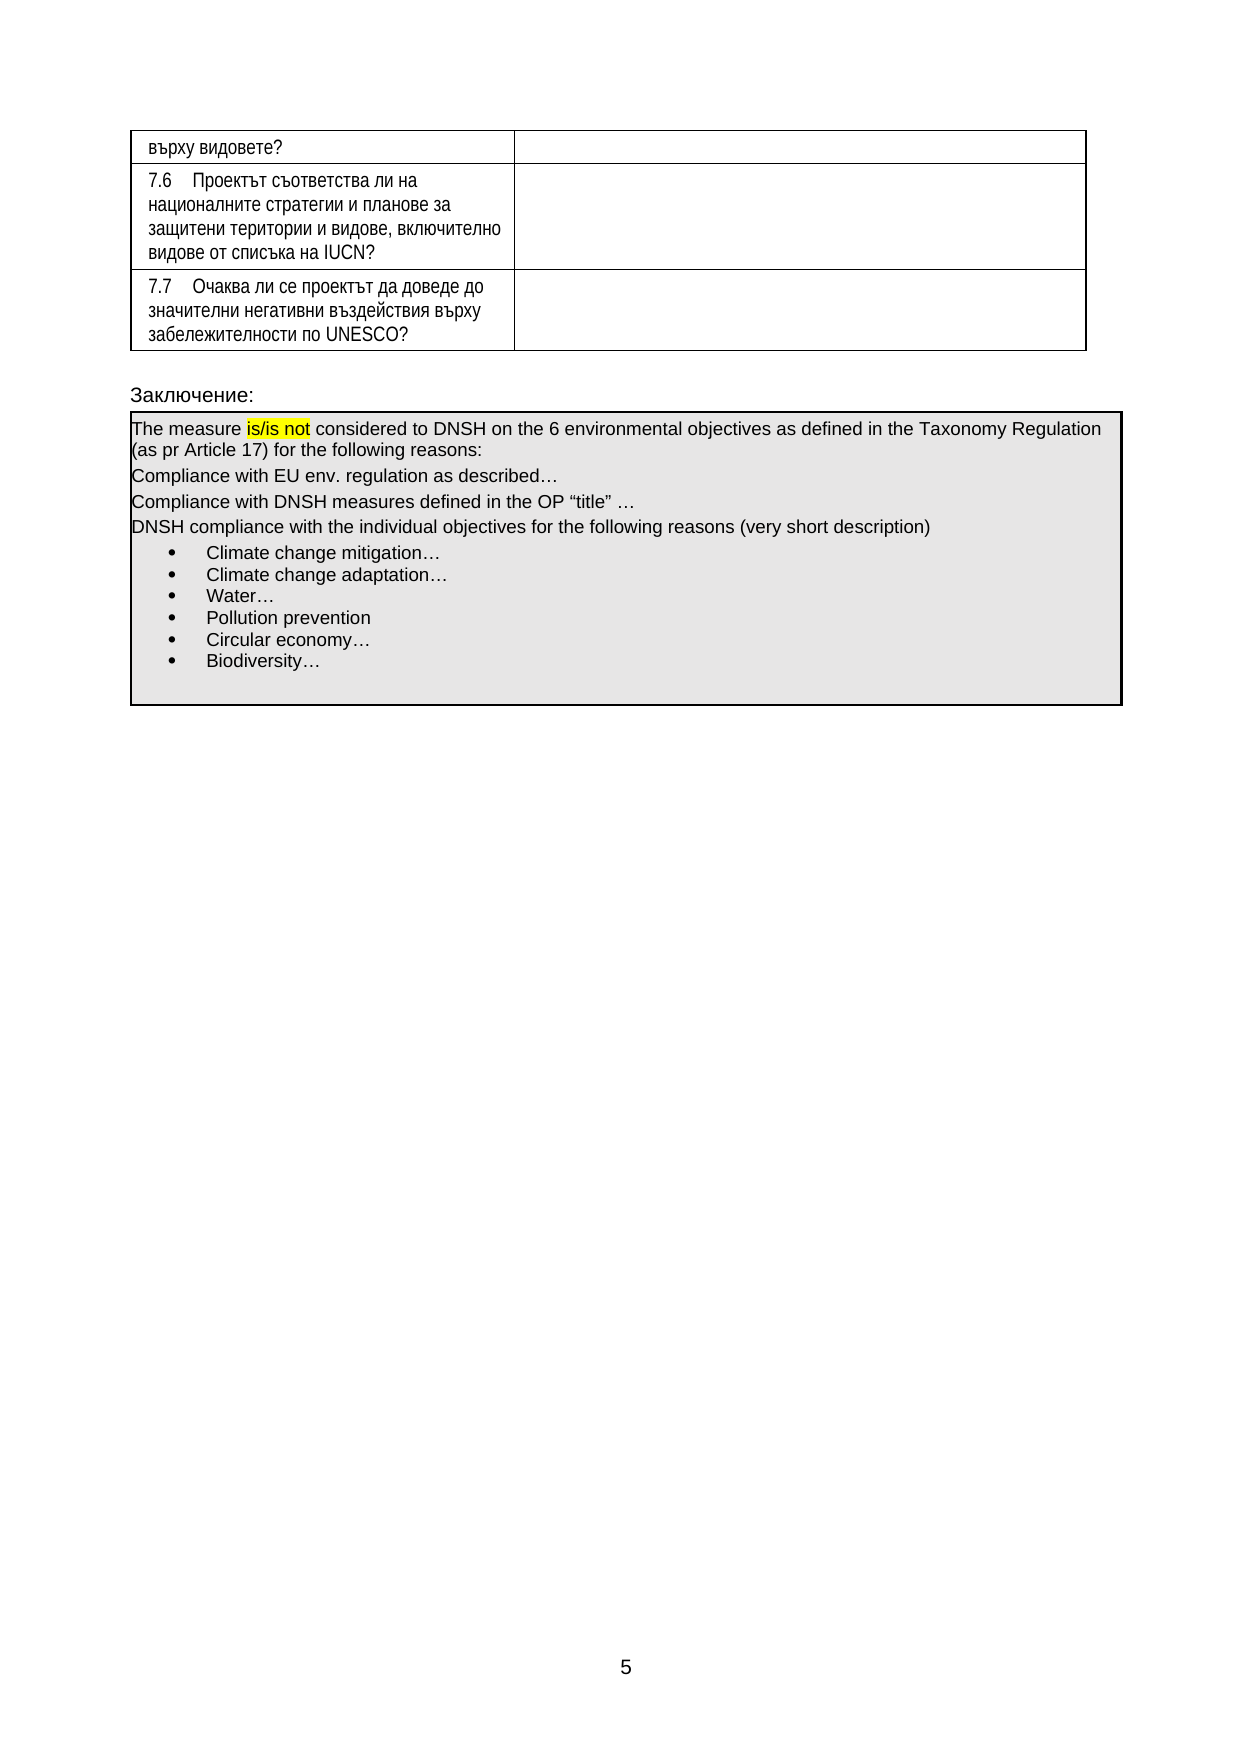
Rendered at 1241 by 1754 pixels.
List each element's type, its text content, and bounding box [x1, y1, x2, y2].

table_cell [515, 131, 1085, 163]
table_cell 7.7 Очаква ли се проектът да доведе до значителни негативни въздействия върху забележителности по UNESCO? [132, 270, 514, 350]
text Заключение: [130, 383, 1122, 407]
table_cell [132, 131, 514, 163]
table_cell [515, 270, 1085, 350]
table_header The measure is/is not considered to DNSH on the 6 environmental objectives as defined in the Taxonomy Regulation (as pr Article 17) for the following reasons: Compliance with EU env. regulation as described… Compliance with DNSH measures defined in the OP “title” … DNSH compliance with the individual objectives for the following reasons (very short description) Climate change mitigation… Climate change adaptation… Water… Pollution prevention Circular economy… Biodiversity… [132, 413, 1120, 704]
table_cell 7.6 Проектът съответства ли на националните стратегии и планове за защитени територии и видове, включително видове от списъка на IUCN? [132, 164, 514, 268]
table_cell [515, 164, 1085, 268]
